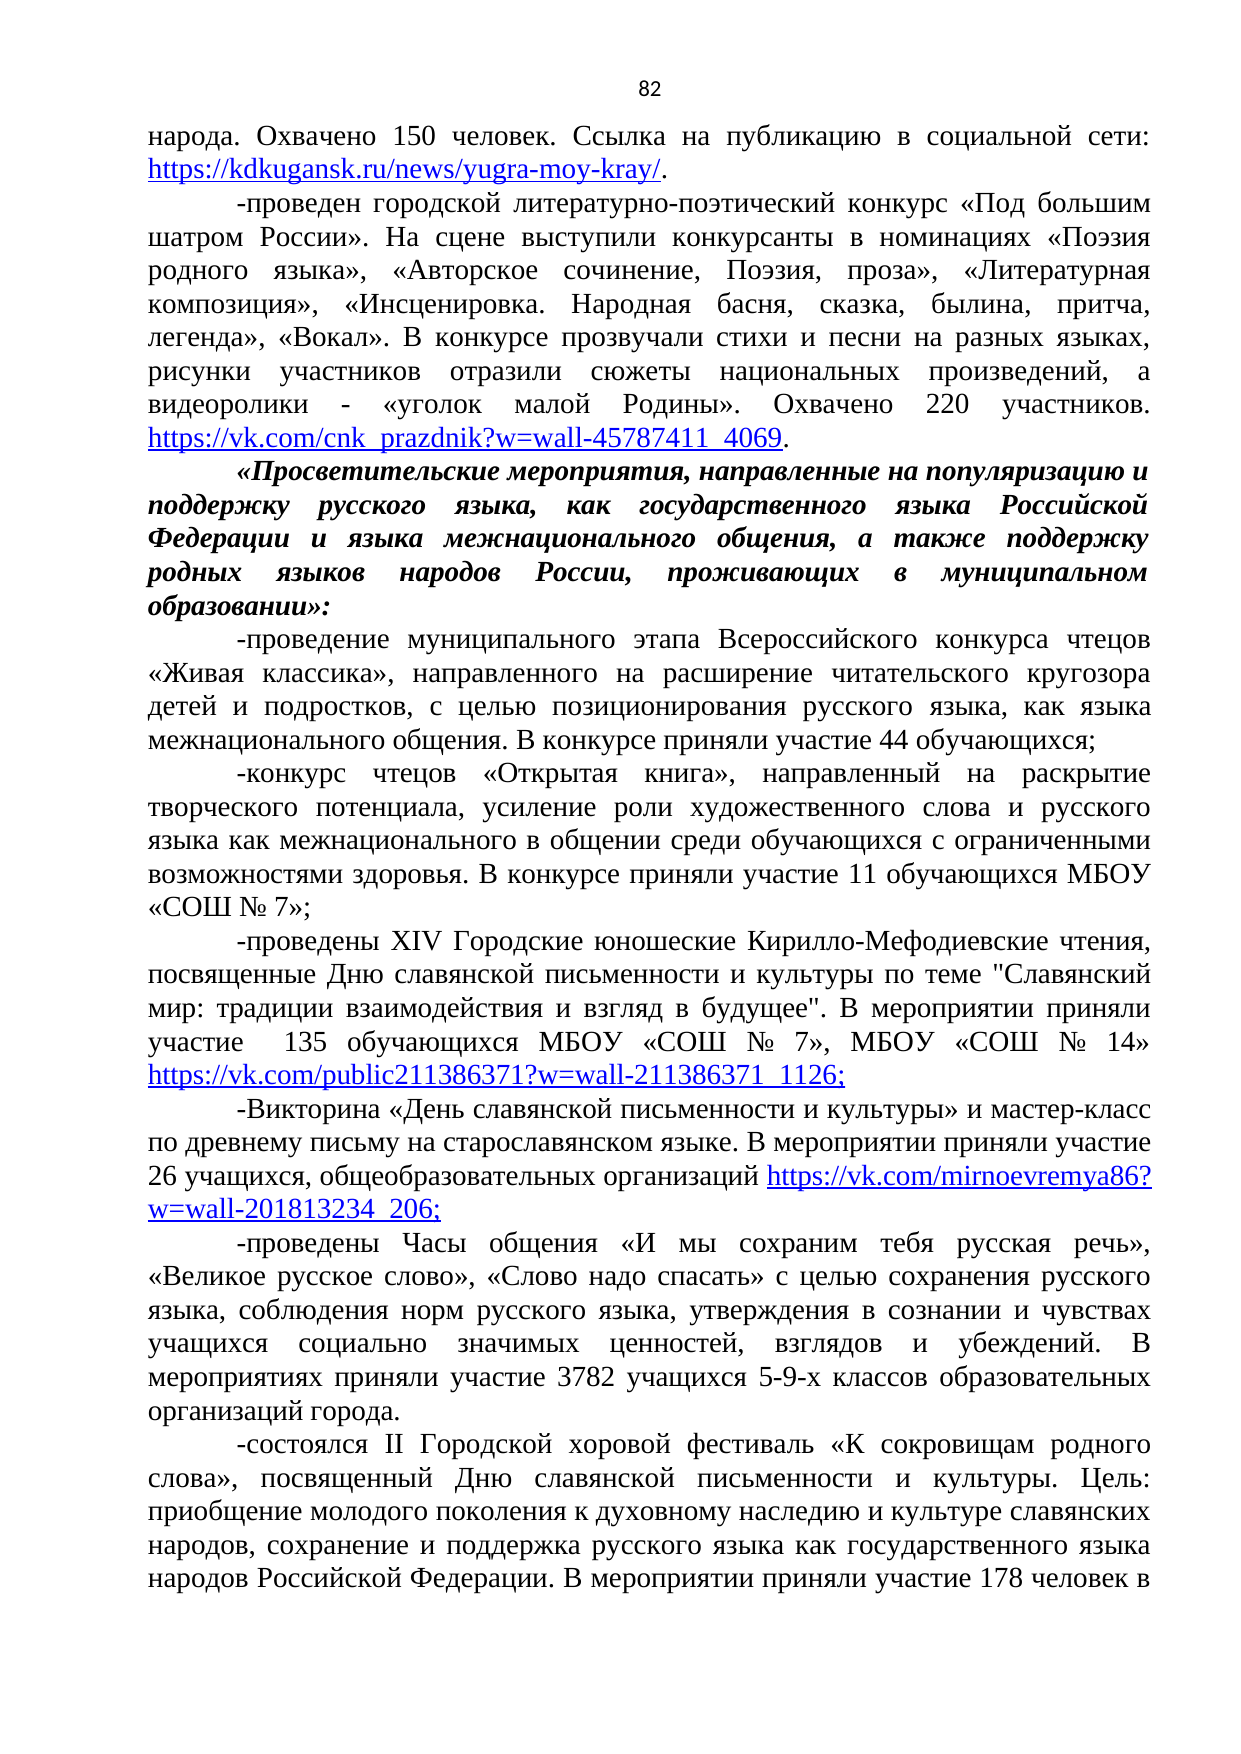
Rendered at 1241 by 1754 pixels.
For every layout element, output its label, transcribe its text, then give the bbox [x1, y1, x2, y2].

text «Просветительские мероприятия, направленные на популяризацию и поддержку русского языка, как государственного языка Российской Федерации и языка межнационального общения, а также поддержку родных языков народов России, проживающих в муниципальном образовании»: [148, 453, 1152, 621]
text -проведены XIV Городские юношеские Кирилло-Мефодиевские чтения, посвященные Дню славянской письменности и культуры по теме "Славянский мир: традиции взаимодействия и взгляд в будущее". В мероприятии приняли участие 135 обучающихся МБОУ «СОШ № 7», МБОУ «СОШ № 14» https://vk.com/public211386371?w=wall-211386371_1126; [148, 923, 1152, 1091]
text -проведены Часы общения «И мы сохраним тебя русская речь», «Великое русское слово», «Слово надо спасать» с целью сохранения русского языка, соблюдения норм русского языка, утверждения в сознании и чувствах учащихся социально значимых ценностей, взглядов и убеждений. В мероприятиях приняли участие 3782 учащихся 5-9-х классов образовательных организаций города. [148, 1225, 1152, 1426]
text -конкурс чтецов «Открытая книга», направленный на раскрытие творческого потенциала, усиление роли художественного слова и русского языка как межнационального в общении среди обучающихся с ограниченными возможностями здоровья. В конкурсе приняли участие 11 обучающихся МБОУ «СОШ № 7»; [148, 755, 1152, 923]
text -Викторина «День славянской письменности и культуры» и мастер-класс по древнему письму на старославянском языке. В мероприятии приняли участие 26 учащихся, общеобразовательных организаций https://vk.com/mirnoevremya86?w=wall-201813234_206; [148, 1091, 1152, 1225]
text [148, 118, 1152, 185]
text -проведен городской литературно-поэтический конкурс «Под большим шатром России». На сцене выступили конкурсанты в номинациях «Поэзия родного языка», «Авторское сочинение, Поэзия, проза», «Литературная композиция», «Инсценировка. Народная басня, сказка, былина, притча, легенда», «Вокал». В конкурсе прозвучали стихи и песни на разных языках, рисунки участников отразили сюжеты национальных произведений, а видеоролики - «уголок малой Родины». Охвачено 220 участников. https://vk.com/cnk_prazdnik?w=wall-45787411_4069. [148, 185, 1152, 453]
text -проведение муниципального этапа Всероссийского конкурса чтецов «Живая классика», направленного на расширение читательского кругозора детей и подростков, с целью позиционирования русского языка, как языка межнационального общения. В конкурсе приняли участие 44 обучающихся; [148, 621, 1152, 755]
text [148, 1426, 1152, 1658]
